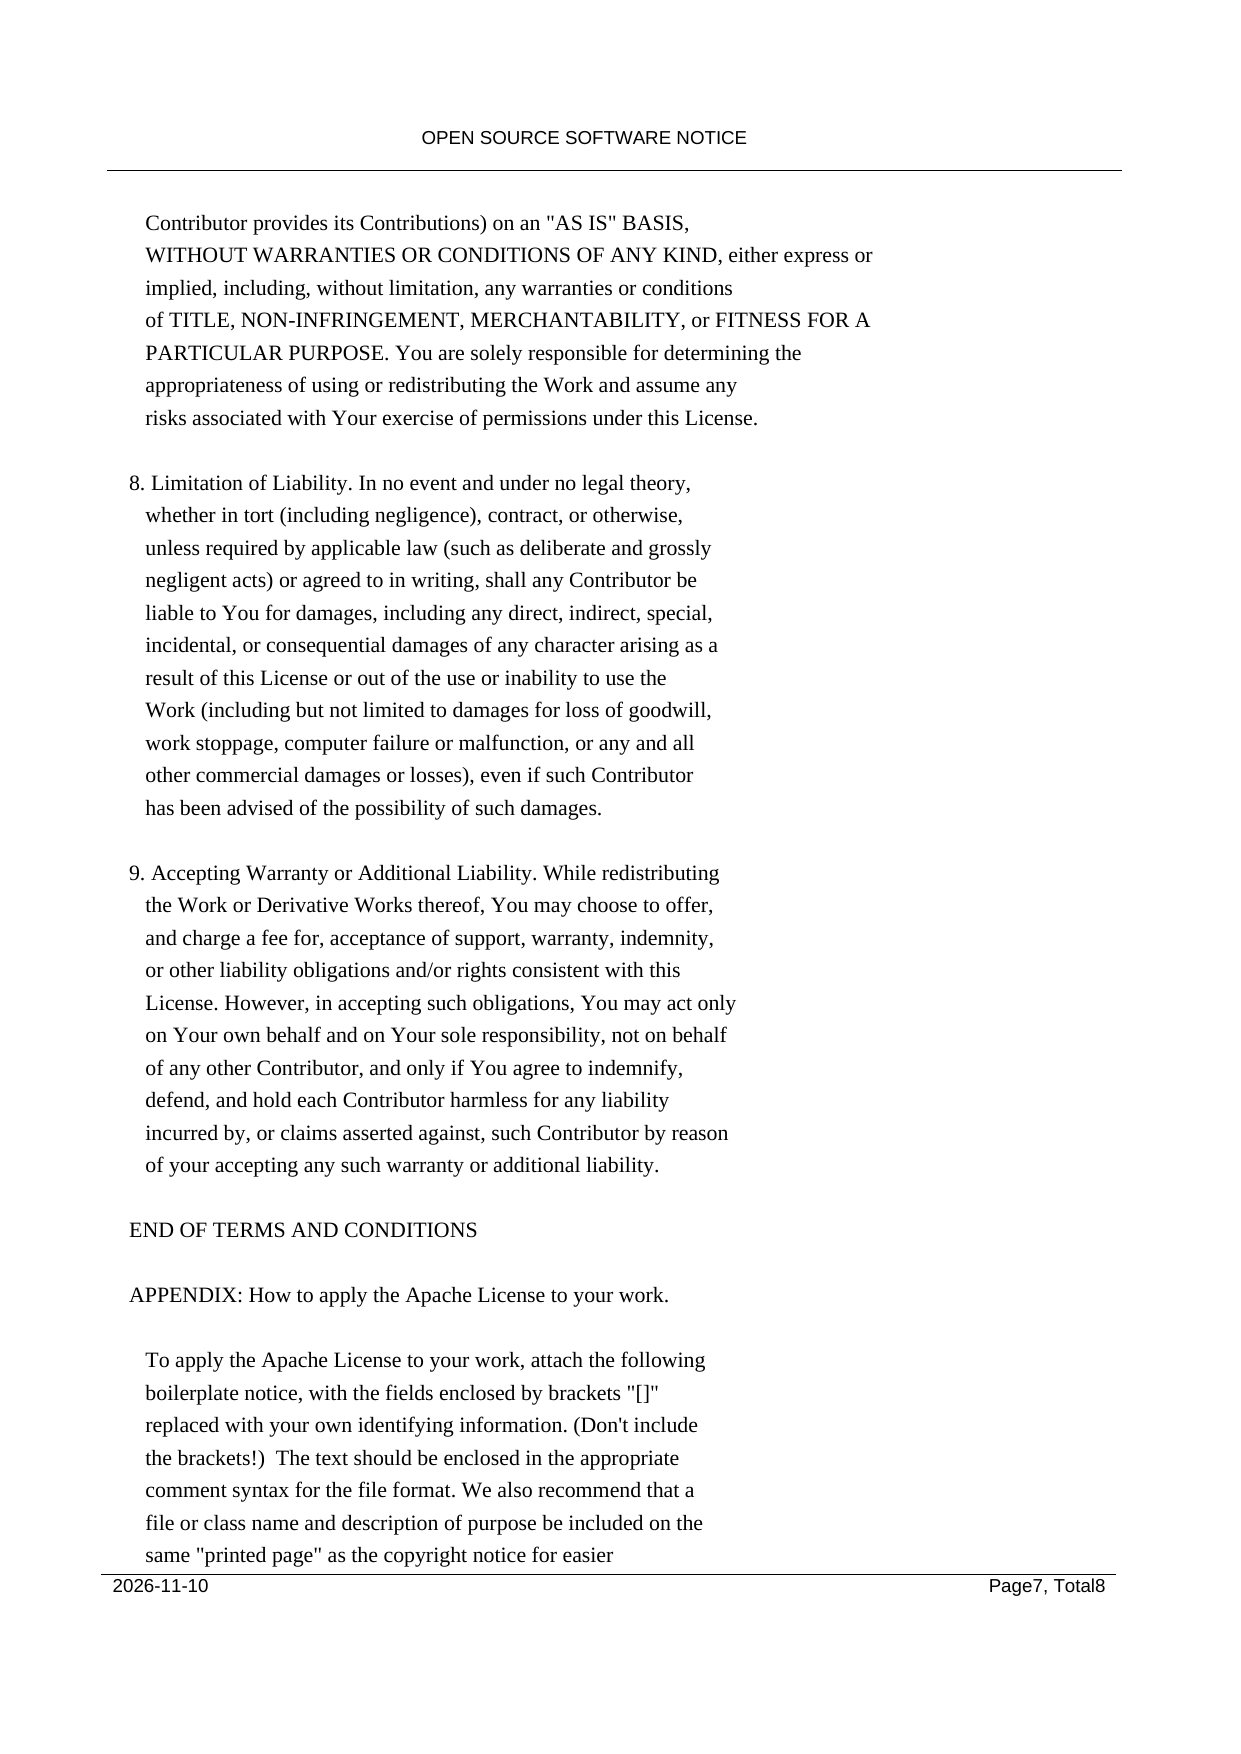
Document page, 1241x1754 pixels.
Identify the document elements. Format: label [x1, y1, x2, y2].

text [112, 206, 1128, 1571]
